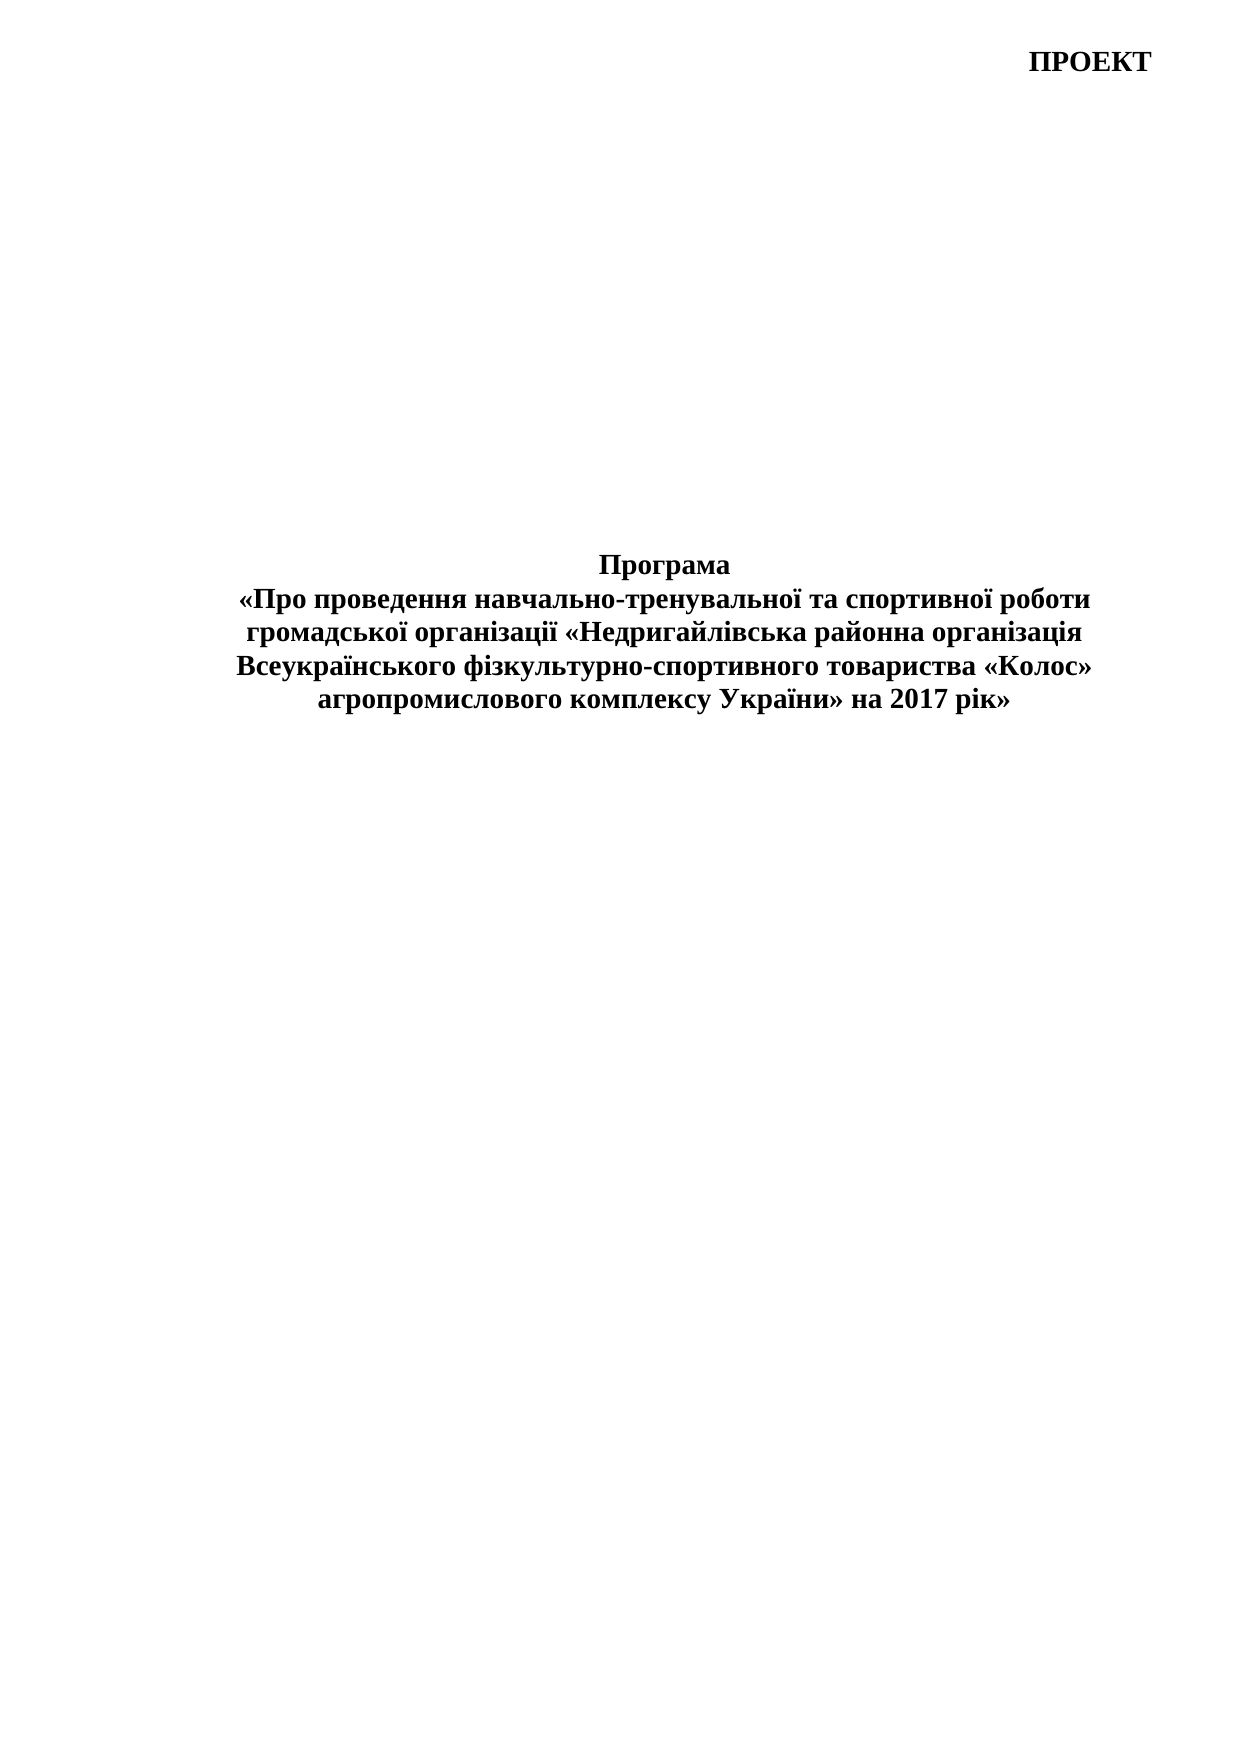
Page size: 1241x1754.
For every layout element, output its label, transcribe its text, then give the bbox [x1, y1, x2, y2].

text Програма [177, 547, 1152, 581]
text «Про проведення навчально-тренувальної та спортивної роботи громадської організації «Недригайлівська районна організація Всеукраїнського фізкультурно-спортивного товариства «Колос» агропромислового комплексу України» на 2017 рік» [177, 581, 1152, 715]
text ПРОЕКТ [177, 44, 1152, 78]
